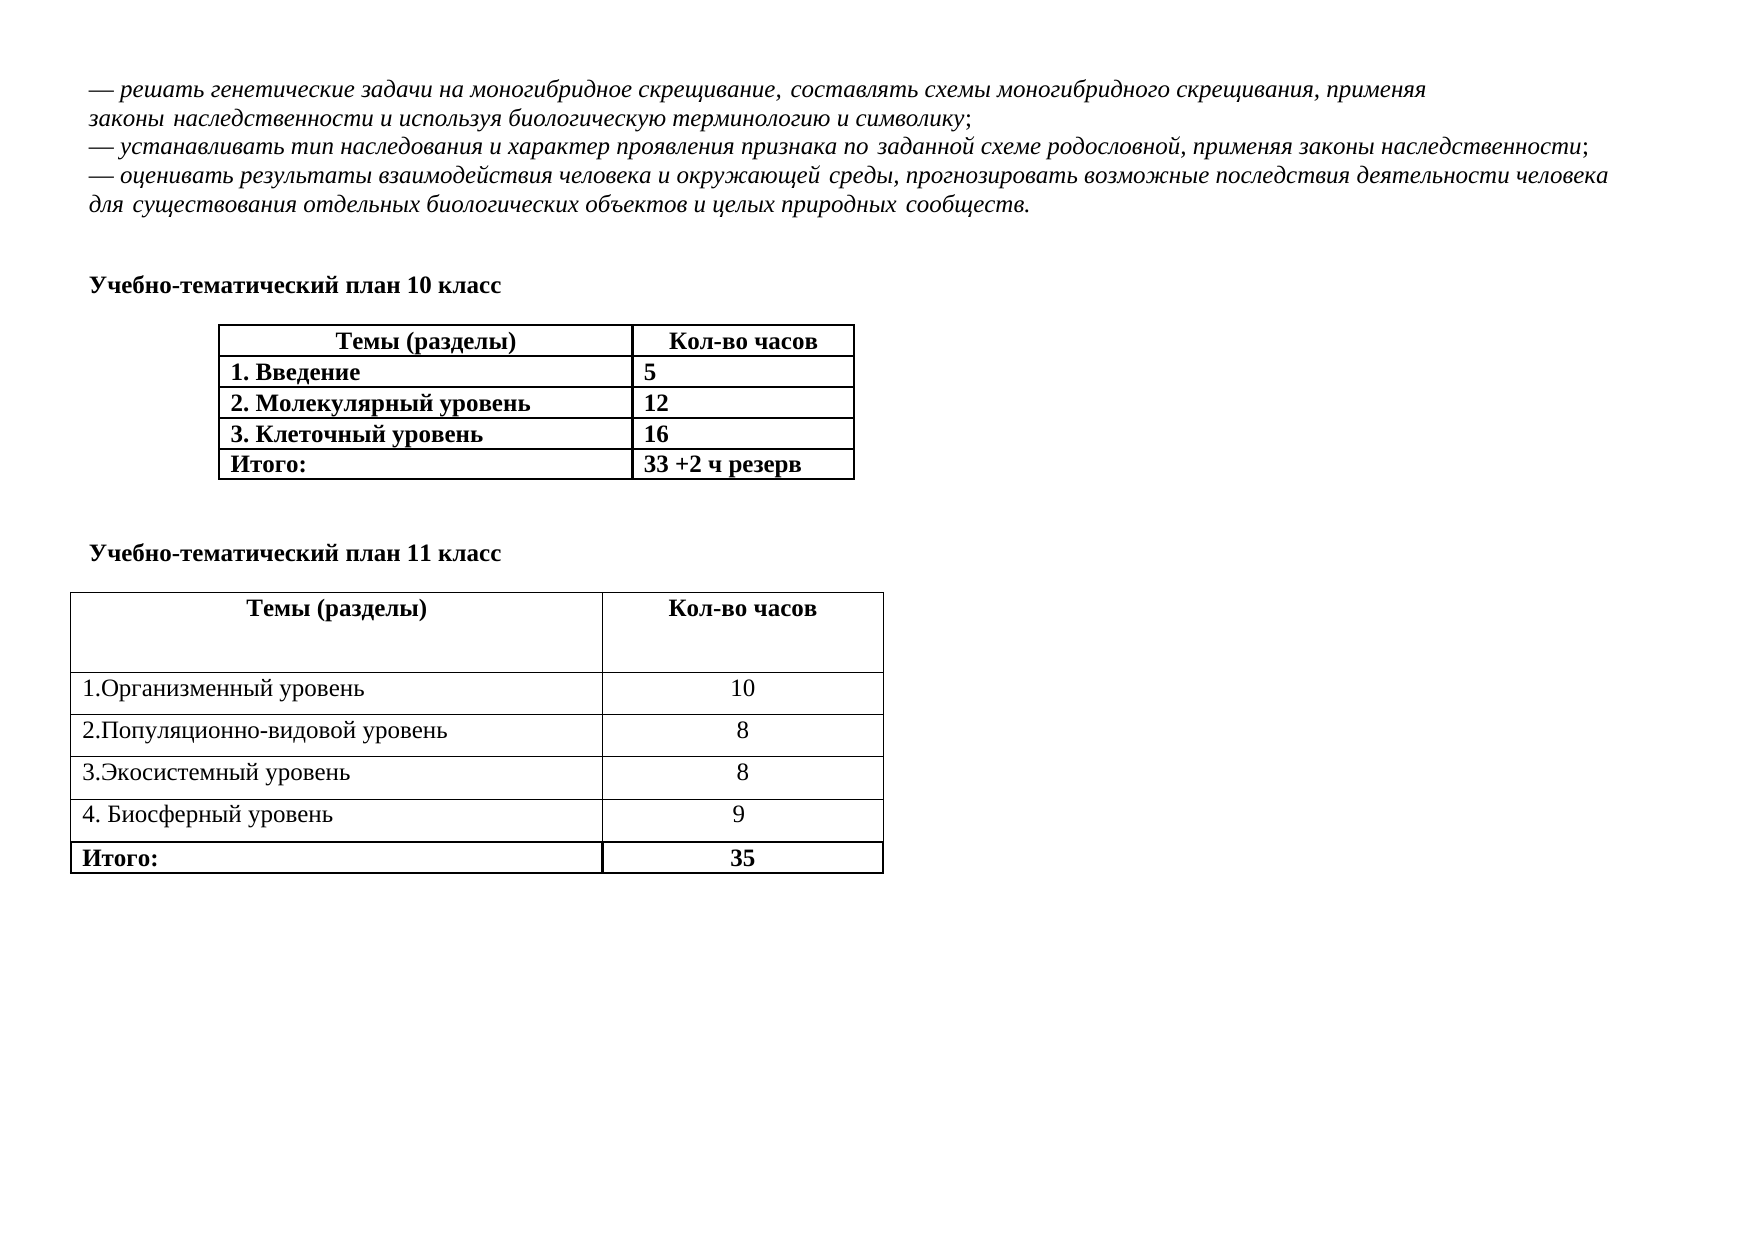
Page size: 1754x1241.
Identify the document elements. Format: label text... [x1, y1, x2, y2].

table_cell 10 [603, 673, 883, 714]
text ― оценивать результаты взаимодействия человека и окружающей среды, прогнозировать возможные последствия деятельности человека для существования отдельных биологических объектов и целых природных сообществ. [89, 160, 1668, 218]
table_cell 5 [634, 357, 853, 386]
table_cell 4. Биосферный уровень [71, 800, 602, 841]
table_cell 35 [604, 843, 882, 872]
table_cell 16 [634, 419, 853, 447]
table_cell 8 [603, 715, 883, 756]
table_cell Итого: [72, 843, 601, 872]
table_cell 3.Экосистемный уровень [71, 757, 602, 798]
table_cell 1. Введение [220, 357, 631, 386]
text Учебно-тематический план 10 класс [89, 270, 1668, 299]
table_cell 8 [603, 757, 883, 798]
text Учебно-тематический план 11 класс [89, 538, 1668, 567]
table_header Кол-во часов [603, 593, 883, 672]
table_cell 3. Клеточный уровень [220, 419, 631, 447]
table_cell 33 +2 ч резерв [634, 450, 853, 478]
table_cell 12 [634, 388, 853, 417]
table_cell 2. Молекулярный уровень [220, 388, 631, 417]
table_header Темы (разделы) [220, 326, 631, 355]
table_cell 1.Организменный уровень [71, 673, 602, 714]
text ― устанавливать тип наследования и характер проявления признака по заданной схеме родословной, применяя законы наследственности; [89, 131, 1668, 160]
table_header Темы (разделы) [71, 593, 602, 672]
table_header Кол-во часов [634, 326, 853, 355]
table_cell 2.Популяционно-видовой уровень [71, 715, 602, 756]
text ― решать генетические задачи на моногибридное скрещивание, составлять схемы моногибридного скрещивания, применяя законы наследственности и используя биологическую терминологию и символику; [89, 74, 1668, 131]
table_cell Итого: [220, 450, 631, 478]
table_cell 9 [603, 800, 883, 841]
